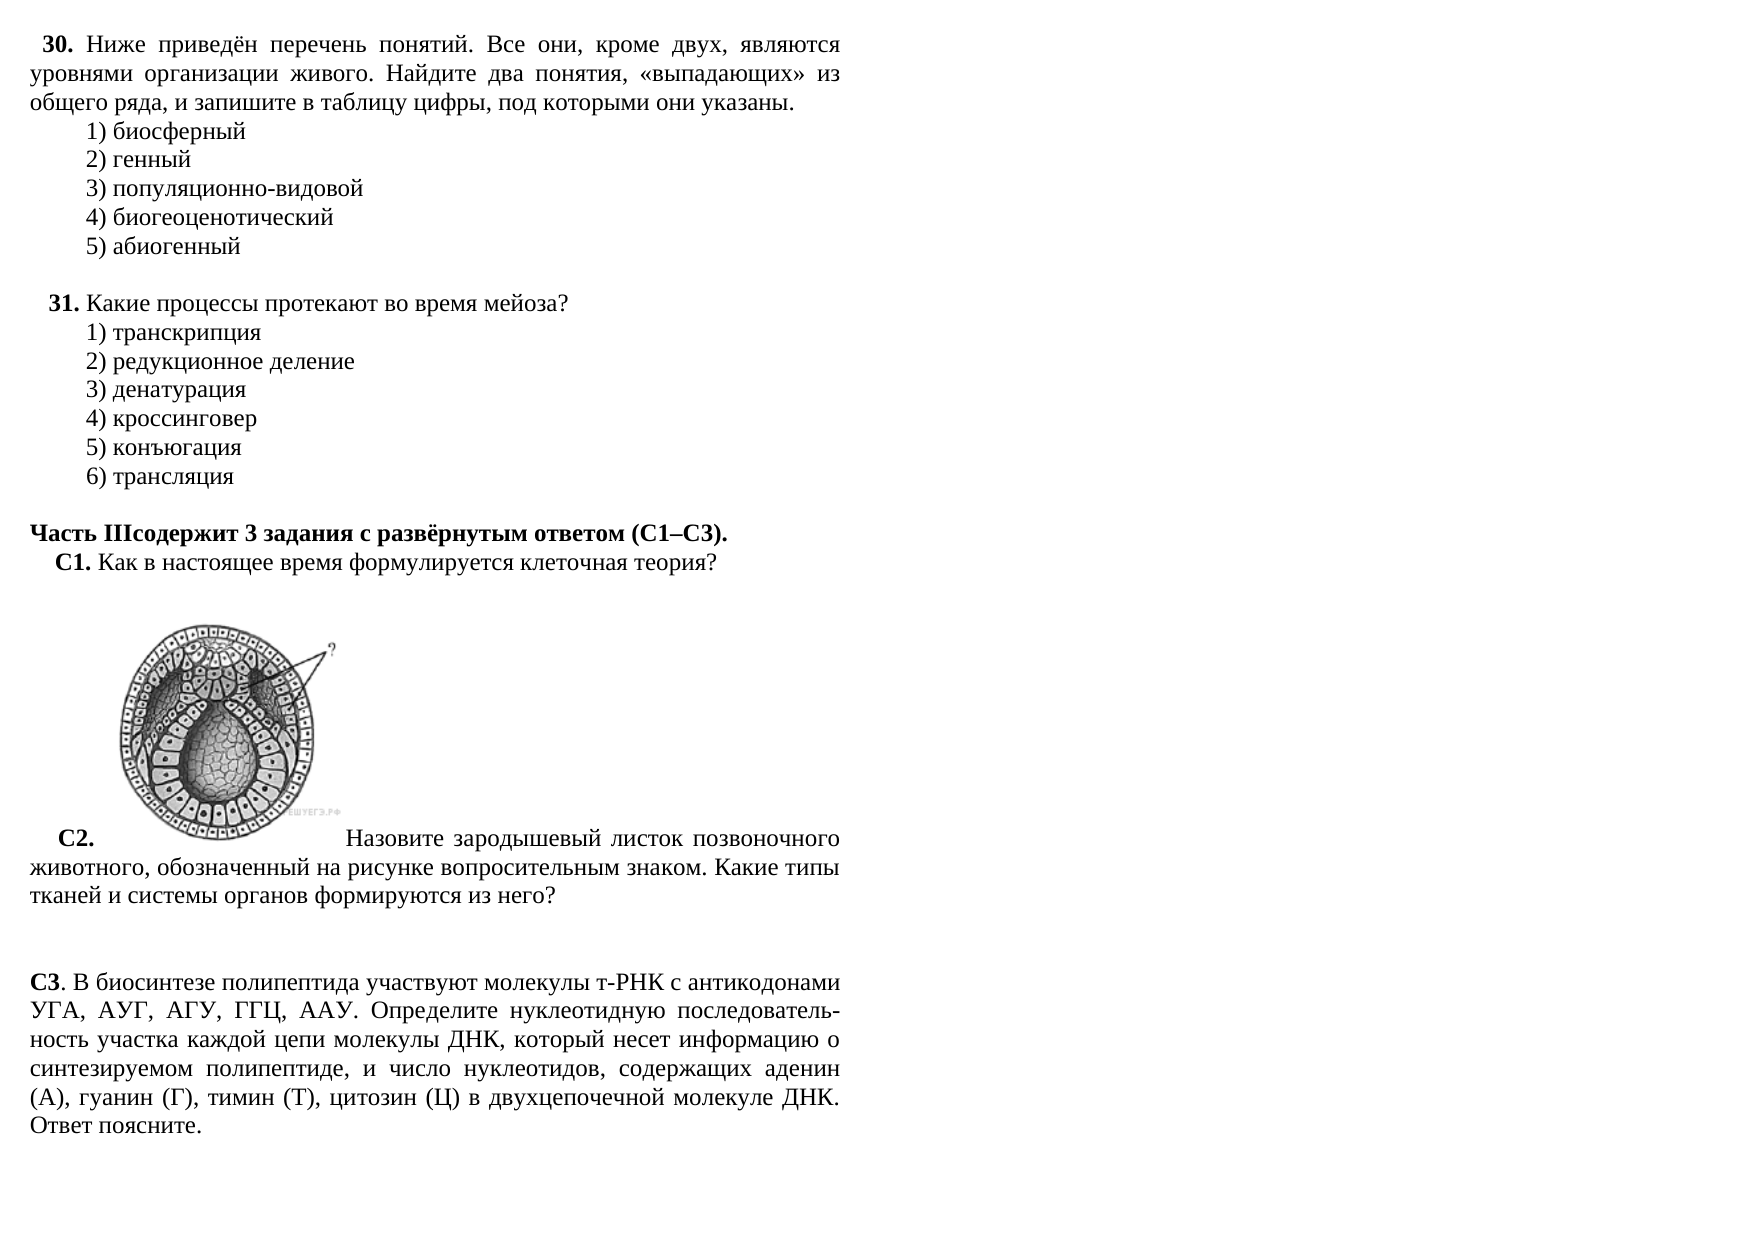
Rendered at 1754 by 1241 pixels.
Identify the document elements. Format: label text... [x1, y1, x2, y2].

text 2) генный [29, 144, 840, 173]
text С3. В биосинтезе полипептида участвуют молекулы т-РНК с антикодонами УГА, АУГ, АГУ, ГГЦ, ААУ. Определите нуклеотидную последовательность участка каждой цепи молекулы ДНК, который несет информацию о синтезируемом полипептиде, и число нуклеотидов, содержащих аденин (А), гуанин (Г), тимин (Т), цитозин (Ц) в двухцепочечной молекуле ДНК. Ответ поясните. [29, 967, 840, 1139]
text 1) биосферный [29, 116, 840, 144]
text 30. Ниже приведён перечень понятий. Все они, кроме двух, являются уровнями организации живого. Найдите два понятия, «выпадающих» из общего ряда, и запишите в таблицу цифры, под которыми они указаны. [29, 29, 840, 116]
text 4) кроссинговер [29, 403, 840, 432]
text 6) трансляция [29, 461, 840, 489]
text 3) денатурация [29, 374, 840, 403]
text 2) редукционное деление [29, 346, 840, 374]
text 3) популяционно-видовой [29, 173, 840, 202]
text 31. Какие процессы протекают во время мейоза? [29, 288, 840, 317]
text 4) биогеоценотический [29, 202, 840, 231]
text С1. Как в настоящее время формулируется клеточная теория? [29, 547, 840, 576]
text С2. Назовите зародышевый листок позвоночного животного, обозначенный на рисунке вопросительным знаком. Какие типы тканей и системы органов формируются из него? [29, 604, 840, 909]
text 1) транскрипция [29, 317, 840, 346]
picture [110, 604, 346, 847]
text 5) абиогенный [29, 231, 840, 259]
text Часть IIIсодержит 3 задания с развёрнутым ответом (С1–С3). [29, 518, 840, 547]
text 5) конъюгация [29, 432, 840, 461]
